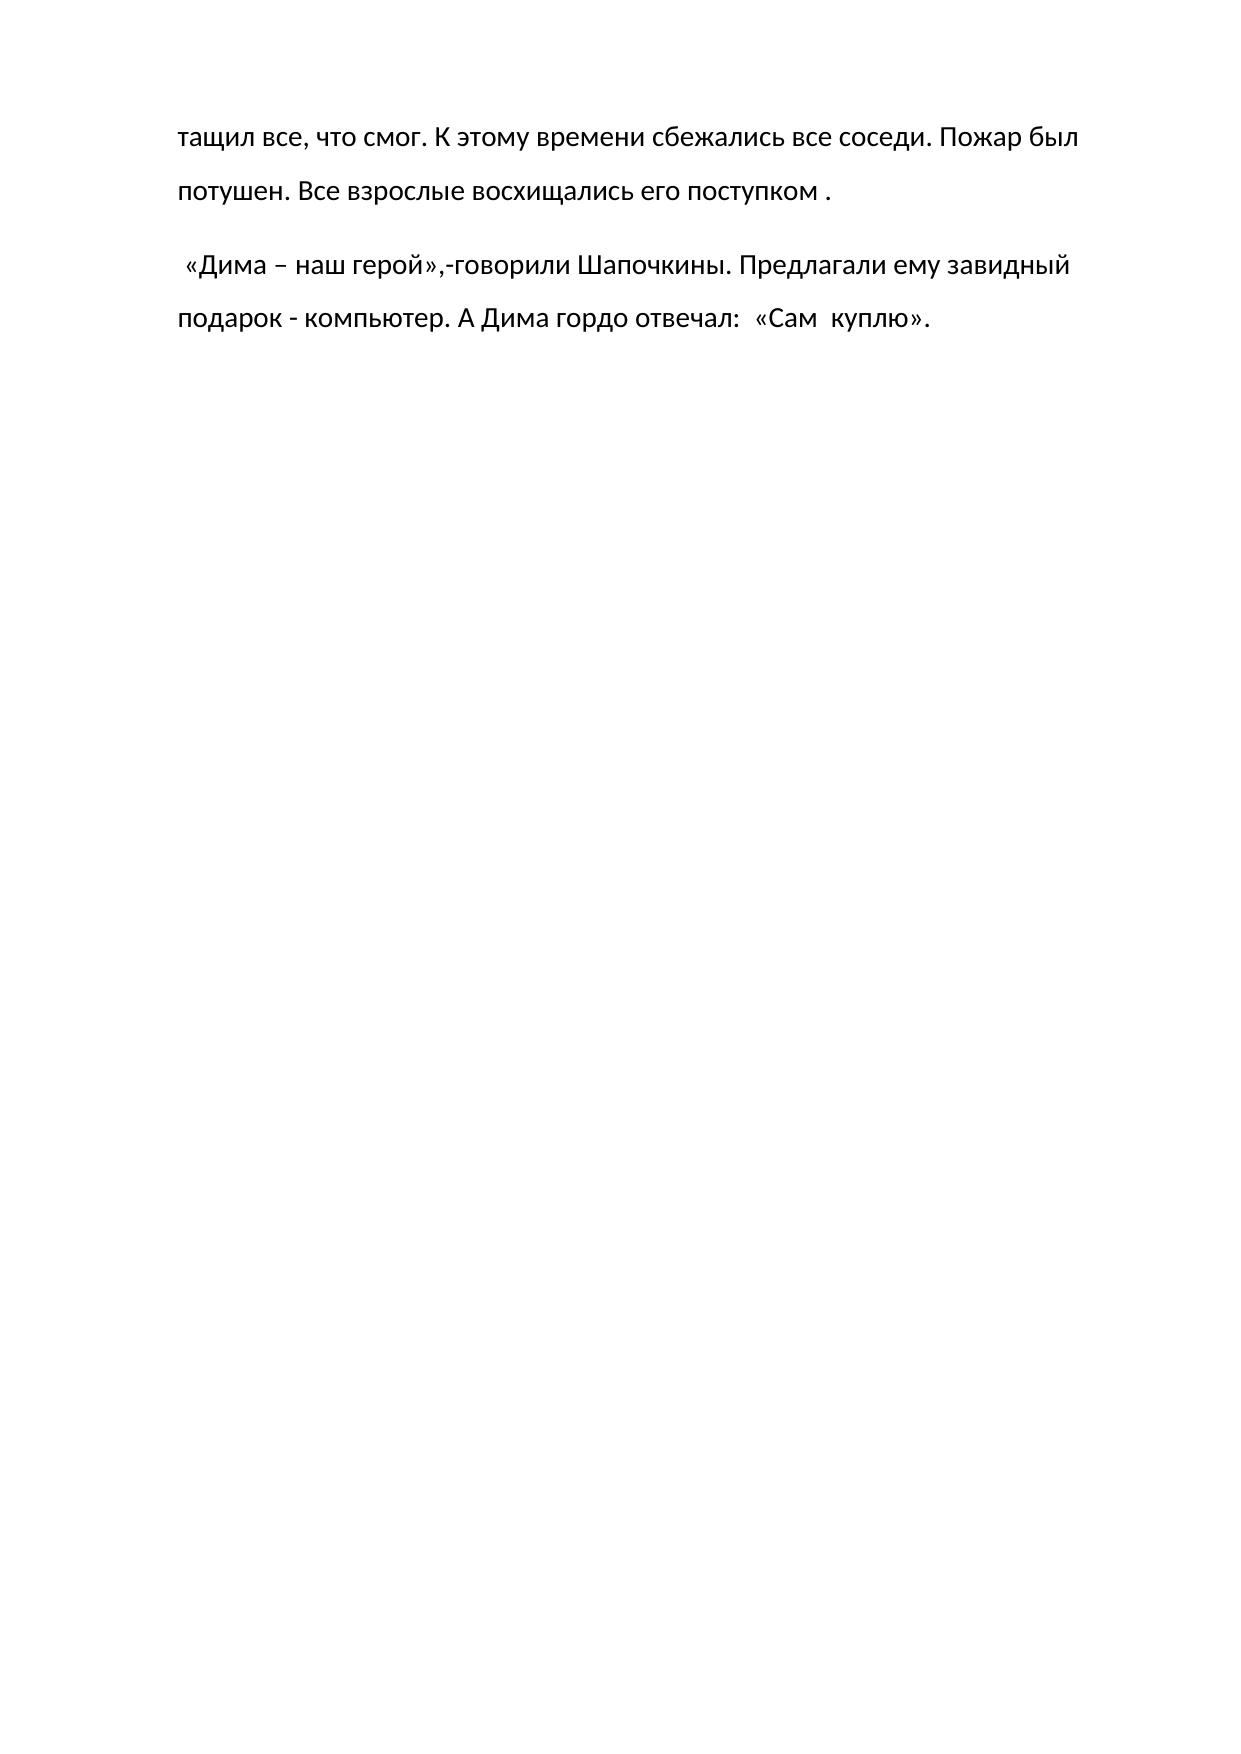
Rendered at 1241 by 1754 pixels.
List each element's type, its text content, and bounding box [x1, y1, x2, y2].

text «Дима – наш герой»,-говорили Шапочкины. Предлагали ему завидный подарок - компьютер. А Дима гордо отвечал: «Сам куплю». [177, 246, 1152, 335]
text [177, 118, 1152, 207]
